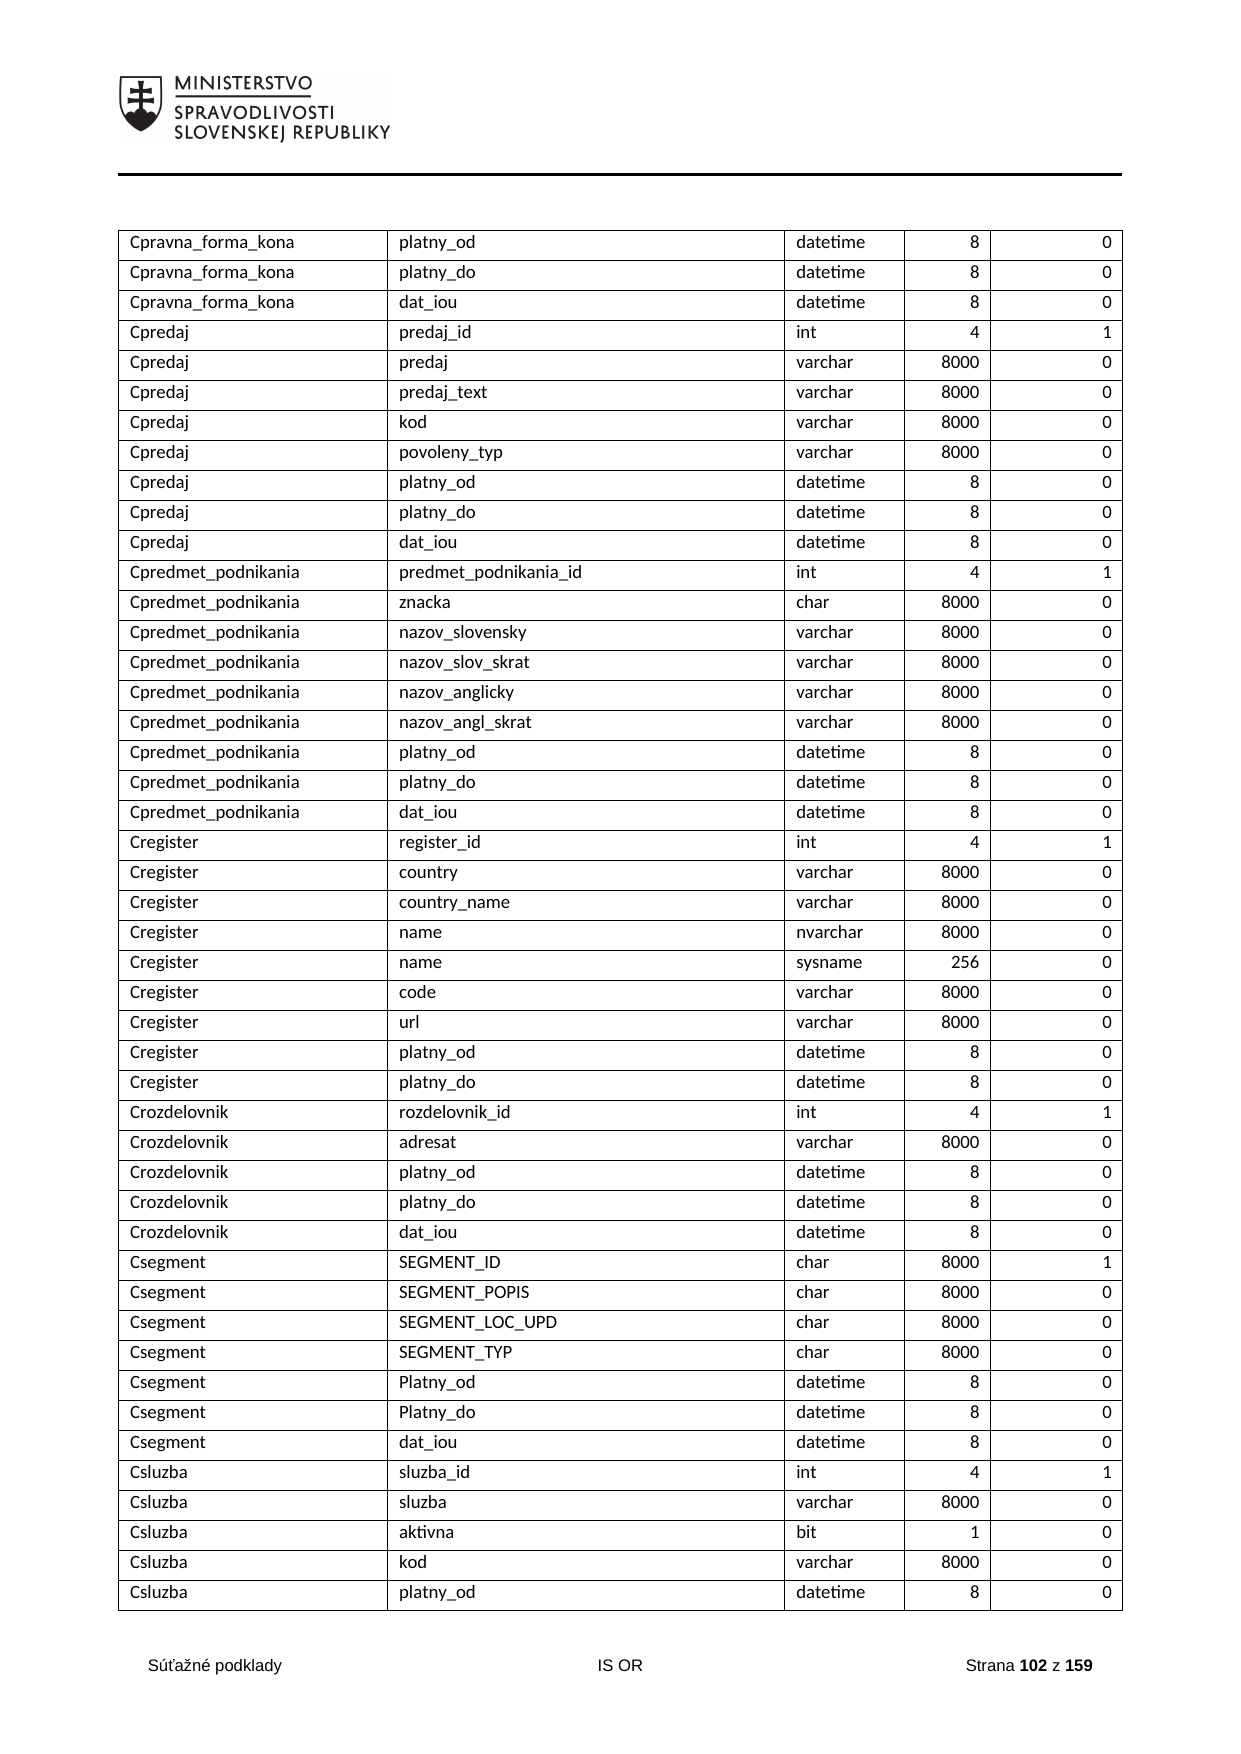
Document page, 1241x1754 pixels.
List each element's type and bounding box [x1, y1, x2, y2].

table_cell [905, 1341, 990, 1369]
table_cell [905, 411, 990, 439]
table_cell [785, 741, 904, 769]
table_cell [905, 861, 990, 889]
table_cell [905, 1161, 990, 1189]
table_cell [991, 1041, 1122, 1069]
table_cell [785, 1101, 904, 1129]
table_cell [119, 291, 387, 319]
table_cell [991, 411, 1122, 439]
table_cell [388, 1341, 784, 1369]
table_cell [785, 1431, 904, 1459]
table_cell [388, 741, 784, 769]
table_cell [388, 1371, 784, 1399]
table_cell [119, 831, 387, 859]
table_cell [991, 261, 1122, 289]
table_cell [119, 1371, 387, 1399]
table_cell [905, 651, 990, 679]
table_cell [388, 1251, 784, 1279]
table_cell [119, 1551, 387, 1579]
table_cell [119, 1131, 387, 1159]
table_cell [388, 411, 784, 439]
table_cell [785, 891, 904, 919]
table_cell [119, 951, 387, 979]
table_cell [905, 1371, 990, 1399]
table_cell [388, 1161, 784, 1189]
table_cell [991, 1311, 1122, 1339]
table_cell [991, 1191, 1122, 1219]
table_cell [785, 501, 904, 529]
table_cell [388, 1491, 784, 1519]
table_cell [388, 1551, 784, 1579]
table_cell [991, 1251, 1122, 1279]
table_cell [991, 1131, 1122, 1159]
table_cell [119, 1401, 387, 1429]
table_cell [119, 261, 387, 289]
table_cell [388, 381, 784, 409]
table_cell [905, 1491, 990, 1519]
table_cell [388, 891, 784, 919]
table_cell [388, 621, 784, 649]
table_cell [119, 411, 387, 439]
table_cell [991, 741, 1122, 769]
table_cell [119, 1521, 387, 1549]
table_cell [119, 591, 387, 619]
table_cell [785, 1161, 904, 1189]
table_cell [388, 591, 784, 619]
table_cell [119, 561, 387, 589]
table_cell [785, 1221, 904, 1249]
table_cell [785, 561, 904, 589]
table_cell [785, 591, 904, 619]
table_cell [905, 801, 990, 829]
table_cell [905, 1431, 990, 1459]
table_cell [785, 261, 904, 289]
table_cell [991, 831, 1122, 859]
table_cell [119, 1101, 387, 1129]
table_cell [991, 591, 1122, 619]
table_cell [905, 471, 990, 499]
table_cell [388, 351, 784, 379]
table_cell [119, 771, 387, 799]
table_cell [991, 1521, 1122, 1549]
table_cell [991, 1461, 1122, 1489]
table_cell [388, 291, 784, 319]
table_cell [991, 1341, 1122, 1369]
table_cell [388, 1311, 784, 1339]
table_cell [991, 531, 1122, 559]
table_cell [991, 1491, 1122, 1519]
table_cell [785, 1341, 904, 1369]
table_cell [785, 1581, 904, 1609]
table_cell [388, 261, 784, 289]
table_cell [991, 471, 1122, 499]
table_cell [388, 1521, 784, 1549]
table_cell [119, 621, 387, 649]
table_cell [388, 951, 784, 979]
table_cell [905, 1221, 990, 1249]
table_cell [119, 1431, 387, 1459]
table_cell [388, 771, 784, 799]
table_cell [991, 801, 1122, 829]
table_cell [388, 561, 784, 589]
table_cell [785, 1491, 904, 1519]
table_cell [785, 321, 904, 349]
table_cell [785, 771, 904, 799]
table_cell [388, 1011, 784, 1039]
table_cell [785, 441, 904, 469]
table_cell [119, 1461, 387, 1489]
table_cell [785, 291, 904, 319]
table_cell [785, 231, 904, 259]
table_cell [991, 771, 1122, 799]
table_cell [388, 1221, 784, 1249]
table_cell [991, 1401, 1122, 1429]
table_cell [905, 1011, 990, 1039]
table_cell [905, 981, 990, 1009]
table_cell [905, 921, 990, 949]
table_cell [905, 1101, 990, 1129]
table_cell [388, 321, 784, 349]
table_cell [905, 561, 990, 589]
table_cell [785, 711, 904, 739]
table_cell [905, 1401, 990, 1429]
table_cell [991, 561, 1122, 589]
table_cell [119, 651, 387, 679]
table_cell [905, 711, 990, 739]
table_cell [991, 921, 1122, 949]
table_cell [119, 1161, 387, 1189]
picture [118, 73, 390, 144]
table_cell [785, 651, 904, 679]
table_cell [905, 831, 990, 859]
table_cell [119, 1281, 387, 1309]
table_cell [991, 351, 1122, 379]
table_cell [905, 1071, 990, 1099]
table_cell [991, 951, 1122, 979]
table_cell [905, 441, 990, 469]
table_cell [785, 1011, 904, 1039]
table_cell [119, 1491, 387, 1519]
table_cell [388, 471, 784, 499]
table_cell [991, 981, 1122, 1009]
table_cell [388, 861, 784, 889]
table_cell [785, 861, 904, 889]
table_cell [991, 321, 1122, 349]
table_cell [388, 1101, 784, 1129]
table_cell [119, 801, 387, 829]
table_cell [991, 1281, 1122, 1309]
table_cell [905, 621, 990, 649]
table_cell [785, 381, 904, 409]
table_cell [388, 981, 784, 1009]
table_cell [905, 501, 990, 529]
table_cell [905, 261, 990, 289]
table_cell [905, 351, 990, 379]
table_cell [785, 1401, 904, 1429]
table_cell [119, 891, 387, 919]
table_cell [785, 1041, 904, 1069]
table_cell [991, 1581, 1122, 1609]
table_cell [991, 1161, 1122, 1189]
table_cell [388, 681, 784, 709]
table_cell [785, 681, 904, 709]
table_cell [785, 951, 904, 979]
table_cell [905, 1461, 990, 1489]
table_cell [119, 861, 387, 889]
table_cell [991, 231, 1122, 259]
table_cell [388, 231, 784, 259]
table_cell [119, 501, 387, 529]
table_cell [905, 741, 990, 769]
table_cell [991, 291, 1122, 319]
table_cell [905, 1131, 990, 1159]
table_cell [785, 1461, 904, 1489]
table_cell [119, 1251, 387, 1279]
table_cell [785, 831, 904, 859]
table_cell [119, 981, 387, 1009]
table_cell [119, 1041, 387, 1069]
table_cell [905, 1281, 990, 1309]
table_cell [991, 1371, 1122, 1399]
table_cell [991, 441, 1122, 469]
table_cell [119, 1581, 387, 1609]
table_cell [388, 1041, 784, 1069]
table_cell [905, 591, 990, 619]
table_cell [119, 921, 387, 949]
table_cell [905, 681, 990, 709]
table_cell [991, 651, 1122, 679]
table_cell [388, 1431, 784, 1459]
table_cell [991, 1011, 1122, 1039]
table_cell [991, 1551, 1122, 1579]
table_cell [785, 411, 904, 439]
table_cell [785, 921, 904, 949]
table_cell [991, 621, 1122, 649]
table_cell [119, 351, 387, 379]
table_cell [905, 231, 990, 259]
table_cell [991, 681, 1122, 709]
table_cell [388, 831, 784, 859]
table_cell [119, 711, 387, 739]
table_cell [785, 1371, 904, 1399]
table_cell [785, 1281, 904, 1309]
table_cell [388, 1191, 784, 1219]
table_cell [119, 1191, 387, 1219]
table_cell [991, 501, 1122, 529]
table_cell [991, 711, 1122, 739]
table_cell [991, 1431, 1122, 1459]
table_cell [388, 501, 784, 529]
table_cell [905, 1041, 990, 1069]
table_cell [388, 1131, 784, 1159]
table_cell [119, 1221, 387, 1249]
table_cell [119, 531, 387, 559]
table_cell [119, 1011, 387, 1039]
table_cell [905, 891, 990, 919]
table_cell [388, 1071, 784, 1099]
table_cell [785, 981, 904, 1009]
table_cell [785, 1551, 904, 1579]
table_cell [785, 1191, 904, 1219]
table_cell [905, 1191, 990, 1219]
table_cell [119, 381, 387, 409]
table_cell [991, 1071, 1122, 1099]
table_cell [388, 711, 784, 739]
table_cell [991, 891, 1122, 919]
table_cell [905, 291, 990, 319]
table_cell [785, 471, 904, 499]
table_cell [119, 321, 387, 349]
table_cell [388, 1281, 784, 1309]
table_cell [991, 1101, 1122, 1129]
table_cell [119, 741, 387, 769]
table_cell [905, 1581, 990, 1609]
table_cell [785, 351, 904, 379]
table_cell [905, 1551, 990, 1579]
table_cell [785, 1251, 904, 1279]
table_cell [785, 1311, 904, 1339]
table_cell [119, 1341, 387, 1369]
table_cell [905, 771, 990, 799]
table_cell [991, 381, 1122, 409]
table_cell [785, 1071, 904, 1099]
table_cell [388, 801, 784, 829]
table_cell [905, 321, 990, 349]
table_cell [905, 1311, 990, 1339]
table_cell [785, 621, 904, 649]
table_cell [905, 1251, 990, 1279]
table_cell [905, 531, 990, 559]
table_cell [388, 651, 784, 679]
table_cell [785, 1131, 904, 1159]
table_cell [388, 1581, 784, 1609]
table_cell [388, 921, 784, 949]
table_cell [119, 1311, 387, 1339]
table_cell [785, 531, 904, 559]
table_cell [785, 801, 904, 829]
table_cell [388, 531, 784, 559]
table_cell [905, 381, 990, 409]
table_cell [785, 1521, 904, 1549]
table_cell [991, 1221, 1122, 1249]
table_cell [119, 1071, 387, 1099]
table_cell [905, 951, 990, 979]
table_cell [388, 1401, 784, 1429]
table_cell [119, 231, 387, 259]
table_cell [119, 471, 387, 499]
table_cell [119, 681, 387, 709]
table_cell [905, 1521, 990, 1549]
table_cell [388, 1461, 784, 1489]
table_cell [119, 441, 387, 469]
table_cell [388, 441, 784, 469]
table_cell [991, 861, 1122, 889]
